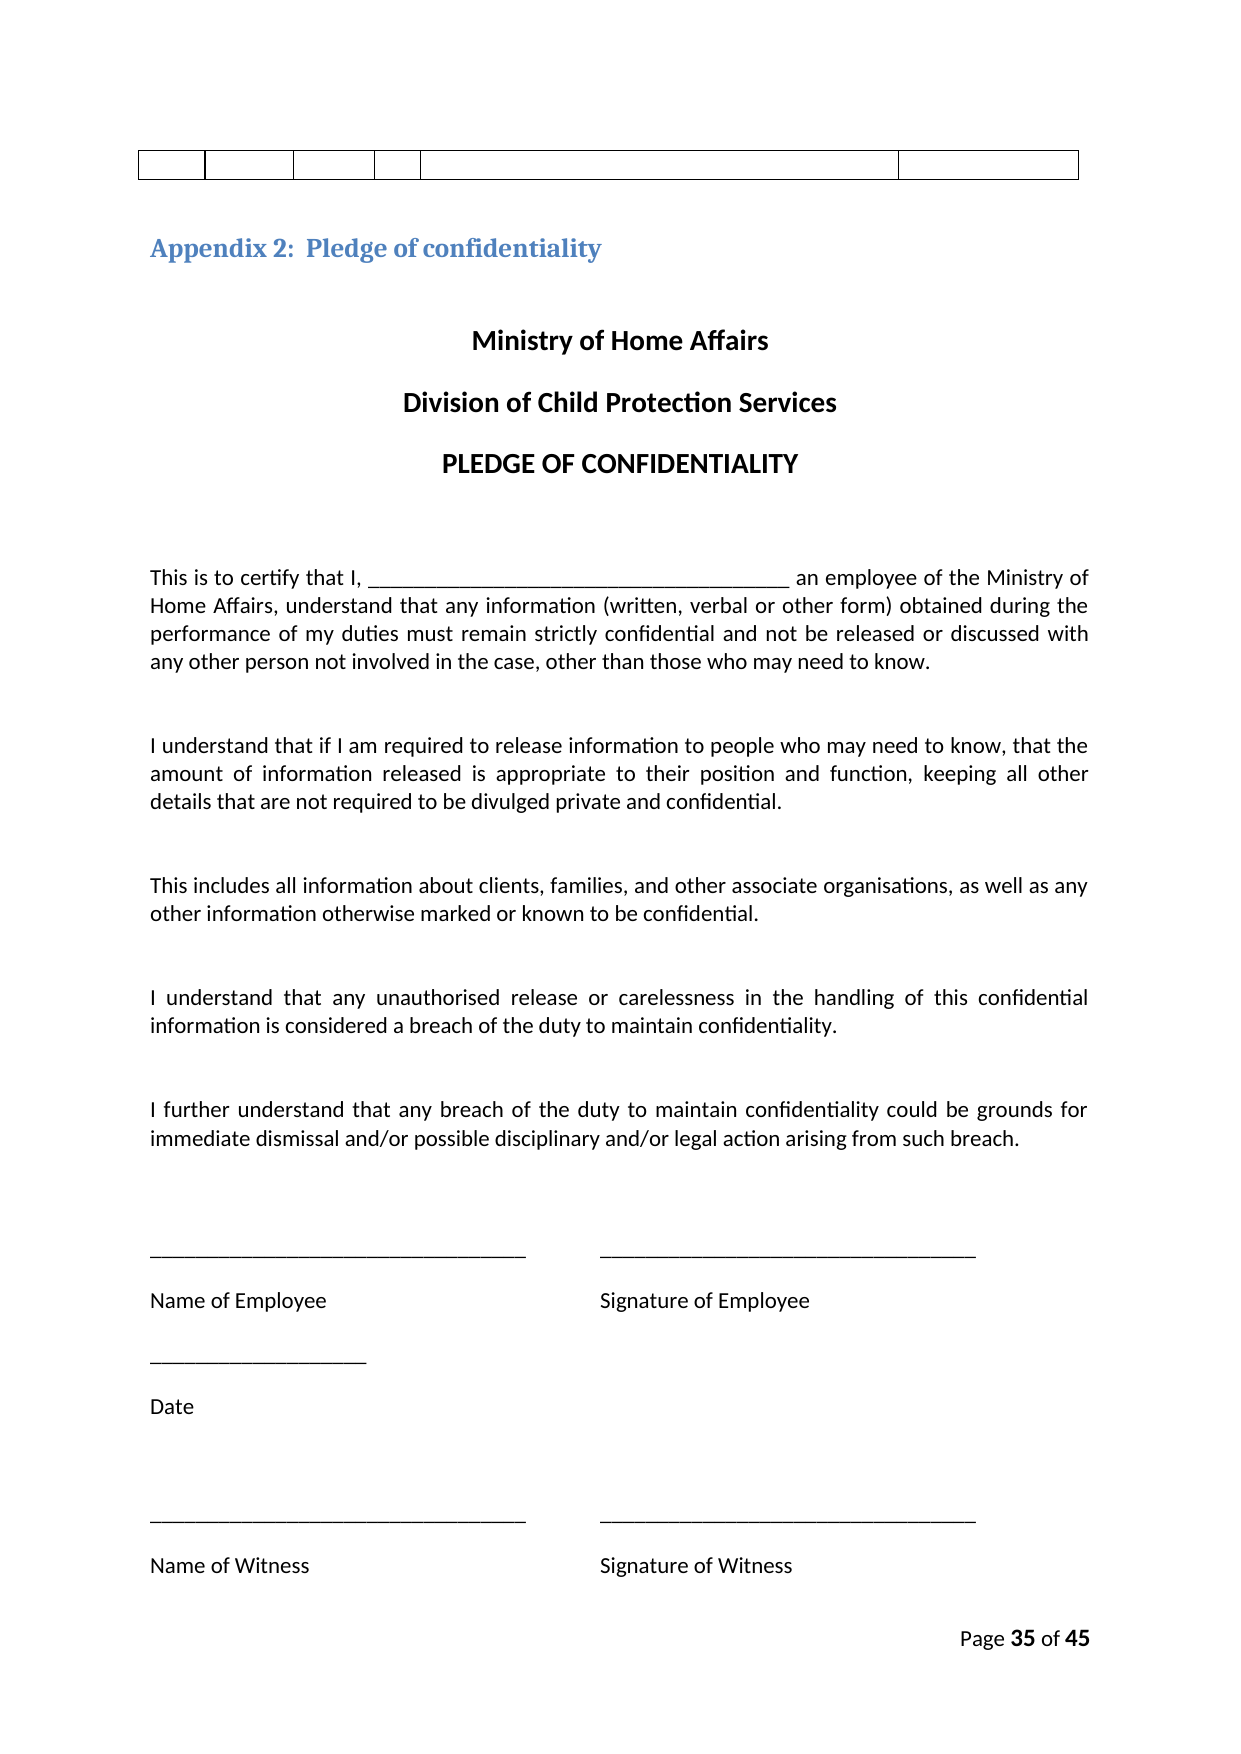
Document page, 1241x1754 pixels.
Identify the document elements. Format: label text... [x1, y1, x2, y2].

table_cell [899, 151, 1078, 179]
text PLEDGE OF CONFIDENTIALITY [150, 445, 1090, 481]
text I further understand that any breach of the duty to maintain confidentiality could be grounds for immediate dismissal and/or possible disciplinary and/or legal action arising from such breach. [150, 1096, 1090, 1152]
table_cell [206, 151, 293, 179]
text I understand that if I am required to release information to people who may need to know, that the amount of information released is appropriate to their position and function, keeping all other details that are not required to be divulged private and confidential. [150, 731, 1090, 815]
text Division of Child Protection Services [150, 384, 1090, 419]
table_cell [421, 151, 898, 179]
table_cell [139, 151, 204, 179]
text I understand that any unauthorised release or carelessness in the handling of this confidential information is considered a breach of the duty to maintain confidentiality. [150, 983, 1090, 1039]
text _________________________________ _________________________________ [150, 1233, 1090, 1261]
text Date [150, 1392, 1090, 1420]
subtitle Appendix 2: Pledge of confidentiality [150, 233, 1090, 264]
text Ministry of Home Affairs [150, 322, 1090, 357]
text This is to certify that I, _____________________________________ an employee of the Ministry of Home Affairs, understand that any information (written, verbal or other form) obtained during the performance of my duties must remain strictly confidential and not be released or discussed with any other person not involved in the case, other than those who may need to know. [150, 563, 1090, 675]
text This includes all information about clients, families, and other associate organisations, as well as any other information otherwise marked or known to be confidential. [150, 871, 1090, 927]
table_cell [294, 151, 374, 179]
text ___________________ [150, 1339, 1090, 1367]
text Name of Employee Signature of Employee [150, 1286, 1090, 1314]
table_cell [375, 151, 420, 179]
text _________________________________ _________________________________ [150, 1498, 1090, 1526]
text Name of Witness Signature of Witness [150, 1551, 1090, 1579]
